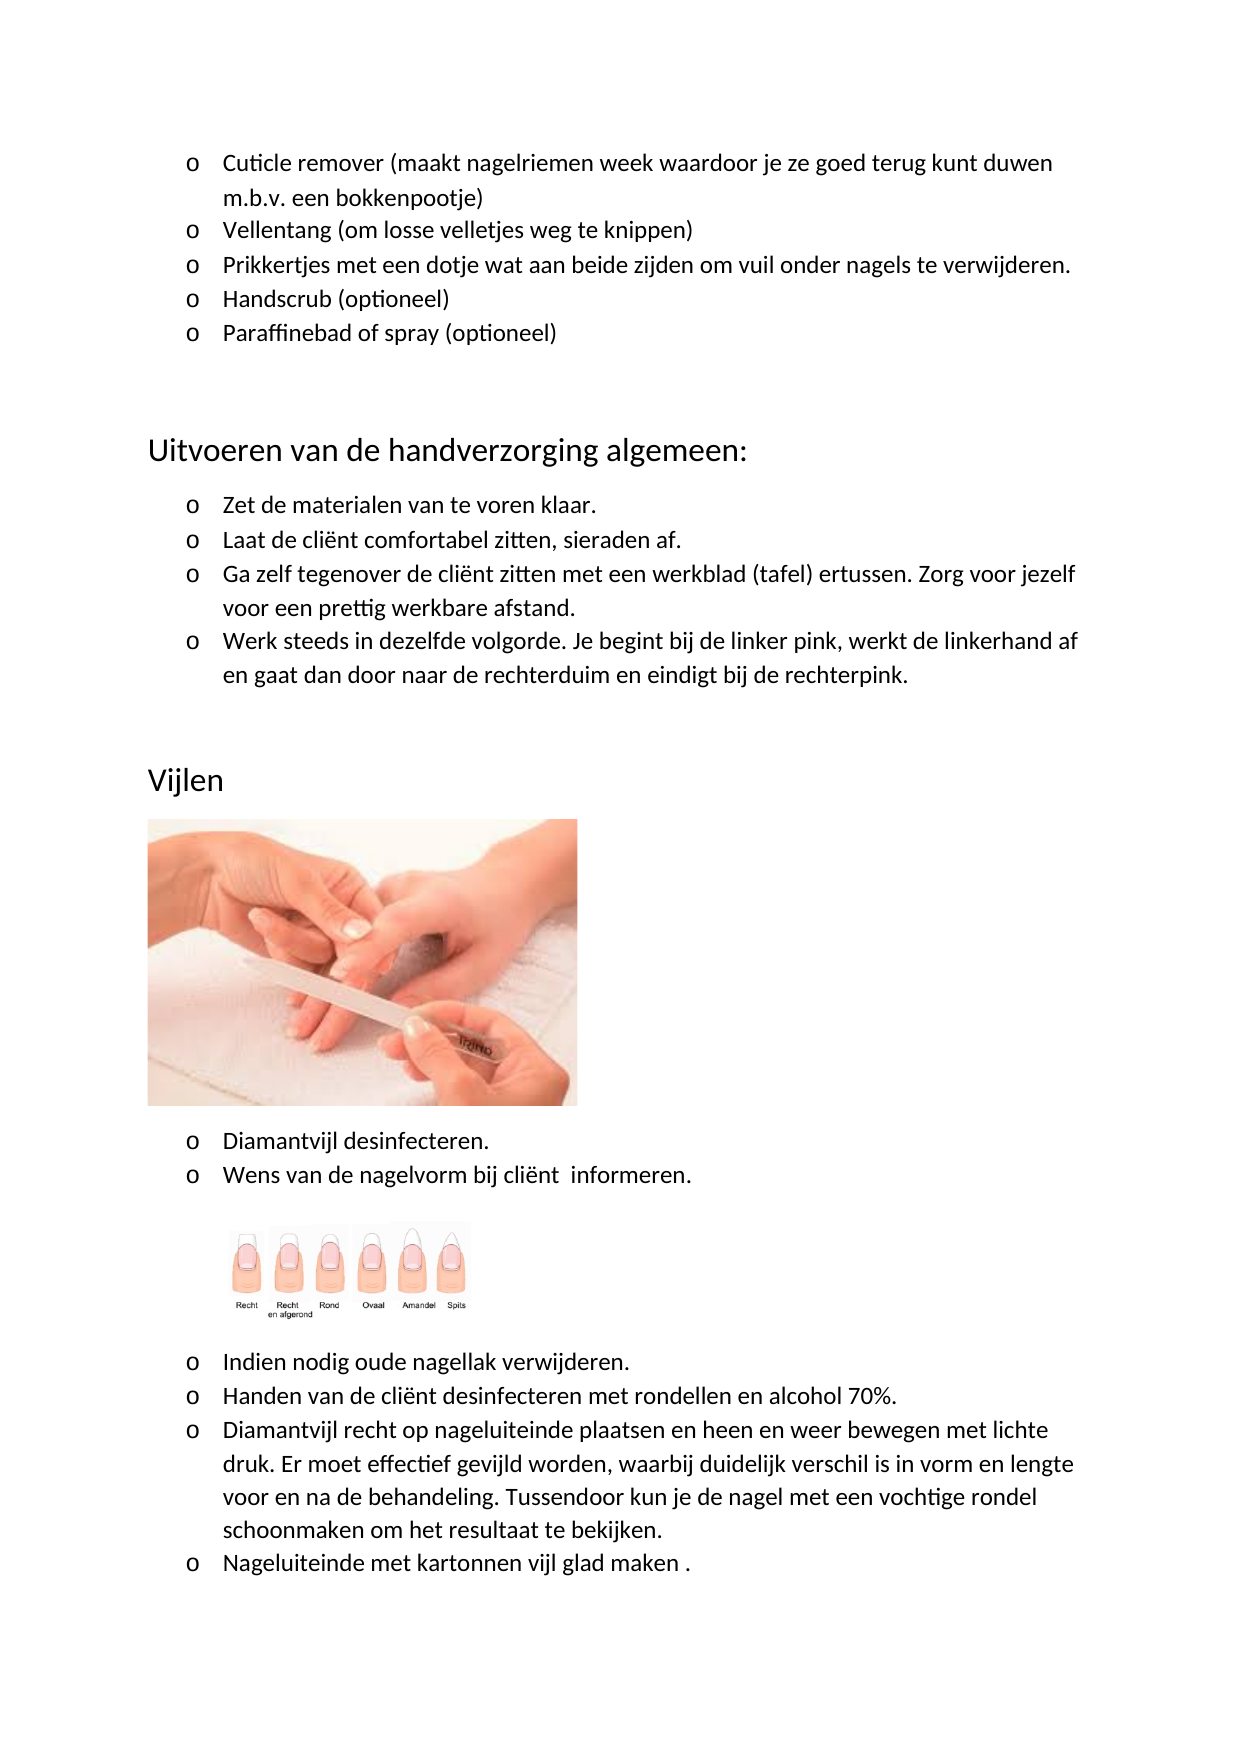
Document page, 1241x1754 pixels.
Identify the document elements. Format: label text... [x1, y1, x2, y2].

list Nageluiteinde met kartonnen vijl glad maken . [185, 1547, 1093, 1579]
list Handscrub (optioneel) [185, 283, 1093, 315]
list Werk steeds in dezelfde volgorde. Je begint bij de linker pink, werkt de linkerhand af en gaat dan door naar de rechterduim en eindigt bij de rechterpink. [185, 625, 1093, 690]
text Uitvoeren van de handverzorging algemeen: [148, 429, 1093, 470]
list Handen van de cliënt desinfecteren met rondellen en alcohol 70%. [185, 1380, 1093, 1412]
list Vellentang (om losse velletjes weg te knippen) [185, 215, 1093, 246]
list Indien nodig oude nagellak verwijderen. [185, 1346, 1093, 1378]
list Wens van de nagelvorm bij cliënt informeren. [185, 1159, 1093, 1191]
list Paraffinebad of spray (optioneel) [185, 317, 1093, 349]
list Zet de materialen van te voren klaar. [185, 490, 1093, 521]
text Vijlen [148, 759, 1093, 799]
list Ga zelf tegenover de cliënt zitten met een werkblad (tafel) ertussen. Zorg voor jezelf voor een prettig werkbare afstand. [185, 558, 1093, 623]
list Diamantvijl desinfecteren. [185, 1125, 1093, 1157]
picture [222, 1193, 473, 1344]
list Diamantvijl recht op nageluiteinde plaatsen en heen en weer bewegen met lichte druk. Er moet effectief gevijld worden, waarbij duidelijk verschil is in vorm en lengte voor en na de behandeling. Tussendoor kun je de nagel met een vochtige rondel schoonmaken om het resultaat te bekijken. [185, 1414, 1093, 1545]
picture [147, 819, 578, 1106]
list Prikkertjes met een dotje wat aan beide zijden om vuil onder nagels te verwijderen. [185, 249, 1093, 281]
list Laat de cliënt comfortabel zitten, sieraden af. [185, 524, 1093, 556]
list Cuticle remover (maakt nagelriemen week waardoor je ze goed terug kunt duwen m.b.v. een bokkenpootje) [185, 148, 1093, 212]
